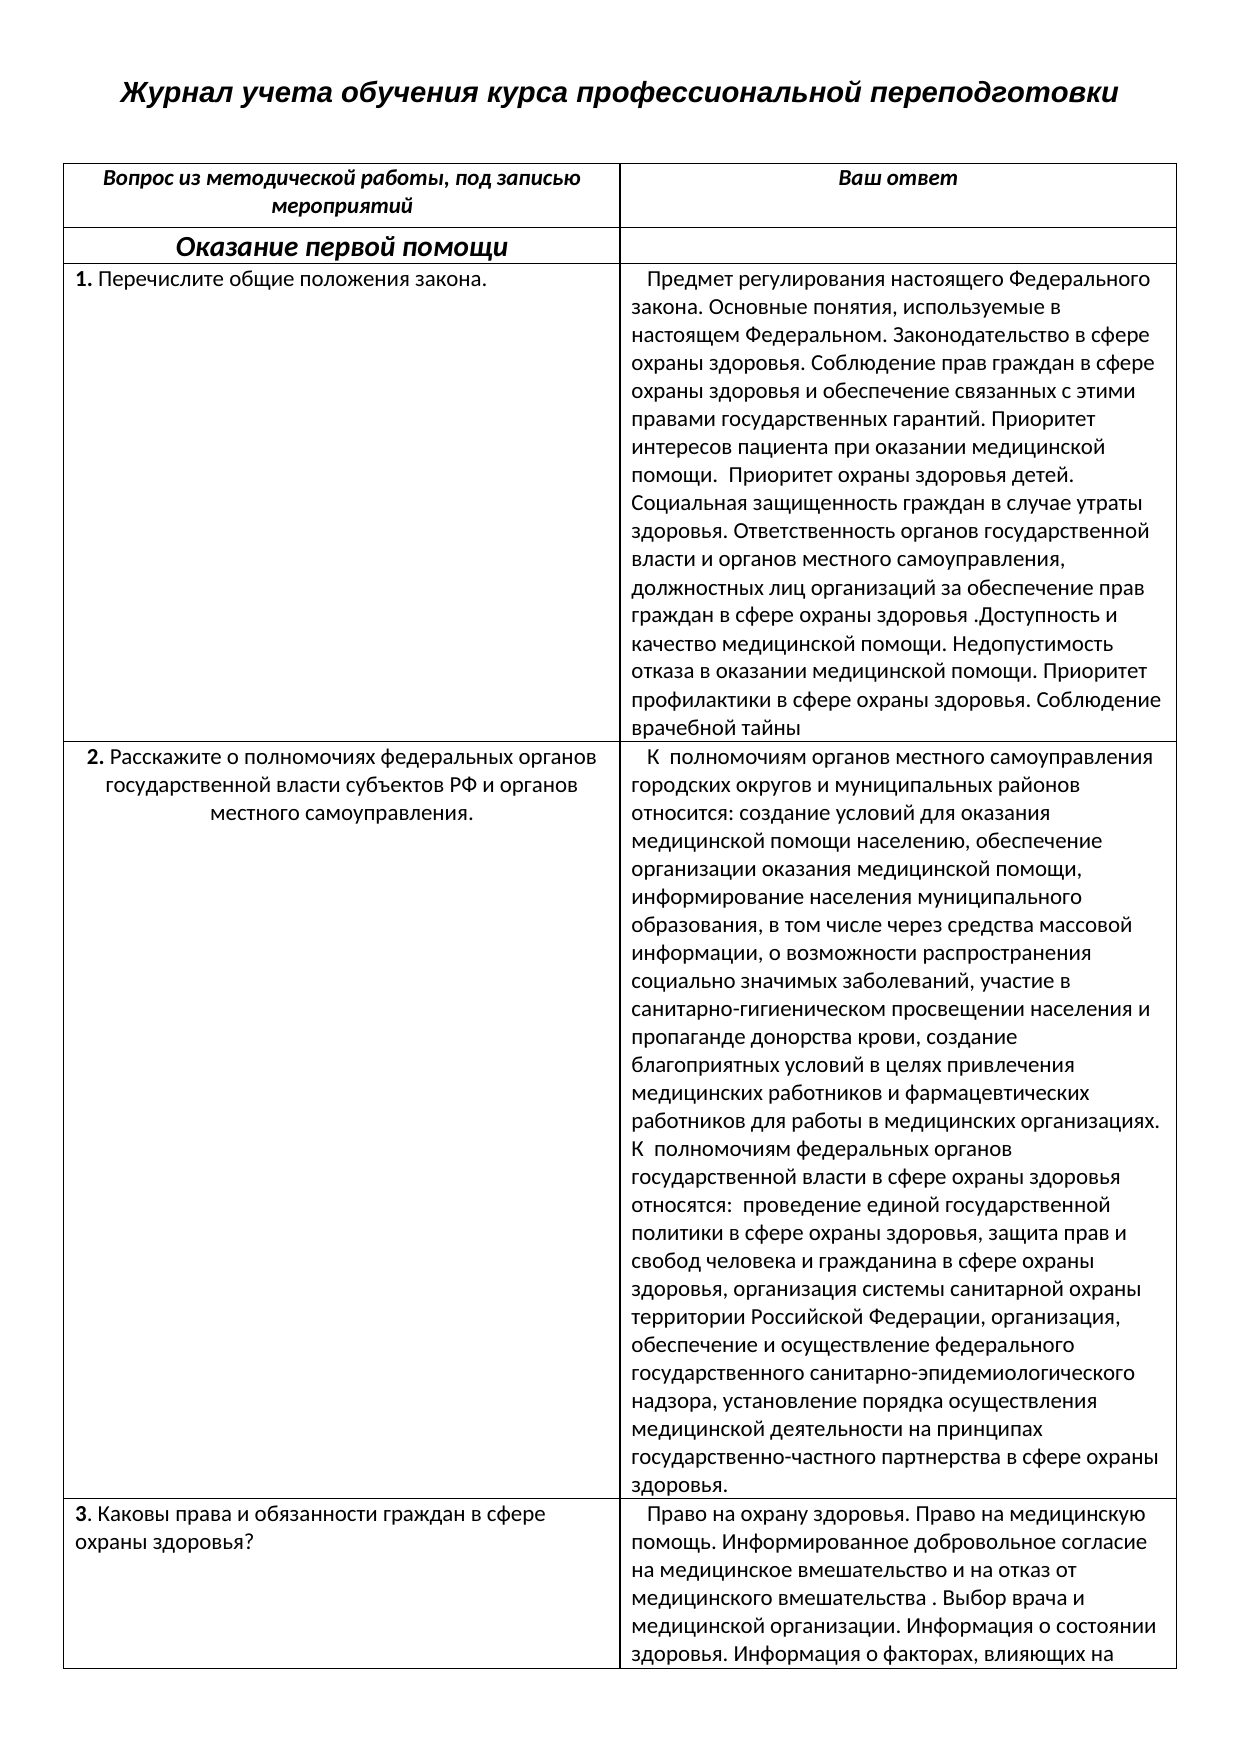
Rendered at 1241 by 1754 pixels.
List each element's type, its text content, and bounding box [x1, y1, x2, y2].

table_header Вопрос из методической работы, под записью мероприятий [64, 164, 619, 227]
table_cell Оказание первой помощи [64, 228, 619, 263]
table_cell 1. Перечислите общие положения закона. [64, 264, 619, 741]
table_cell К полномочиям органов местного самоуправления городских округов и муниципальных районов относится: создание условий для оказания медицинской помощи населению, обеспечение организации оказания медицинской помощи, информирование населения муниципального образования, в том числе через средства массовой информации, о возможности распространения социально значимых заболеваний, участие в санитарно-гигиеническом просвещении населения и пропаганде донорства крови, создание благоприятных условий в целях привлечения медицинских работников и фармацевтических работников для работы в медицинских организациях. К полномочиям федеральных органов государственной власти в сфере охраны здоровья относятся: проведение единой государственной политики в сфере охраны здоровья, защита прав и свобод человека и гражданина в сфере охраны здоровья, организация системы санитарной охраны территории Российской Федерации, организация, обеспечение и осуществление федерального государственного санитарно-эпидемиологического надзора, установление порядка осуществления медицинской деятельности на принципах государственно-частного партнерства в сфере охраны здоровья. [621, 742, 1176, 1498]
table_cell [621, 1499, 1176, 1667]
table_header Ваш ответ [621, 164, 1176, 227]
table_cell Предмет регулирования настоящего Федерального закона. Основные понятия, используемые в настоящем Федеральном. Законодательство в сфере охраны здоровья. Соблюдение прав граждан в сфере охраны здоровья и обеспечение связанных с этими правами государственных гарантий. Приоритет интересов пациента при оказании медицинской помощи. Приоритет охраны здоровья детей. Социальная защищенность граждан в случае утраты здоровья. Ответственность органов государственной власти и органов местного самоуправления, должностных лиц организаций за обеспечение прав граждан в сфере охраны здоровья .Доступность и качество медицинской помощи. Недопустимость отказа в оказании медицинской помощи. Приоритет профилактики в сфере охраны здоровья. Соблюдение врачебной тайны [621, 264, 1176, 741]
table_cell 2. Расскажите о полномочиях федеральных органов государственной власти субъектов РФ и органов местного самоуправления. [64, 742, 619, 1498]
text Журнал учета обучения курса профессиональной переподготовки [75, 75, 1165, 108]
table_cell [64, 1499, 619, 1667]
table_cell [621, 228, 1176, 263]
